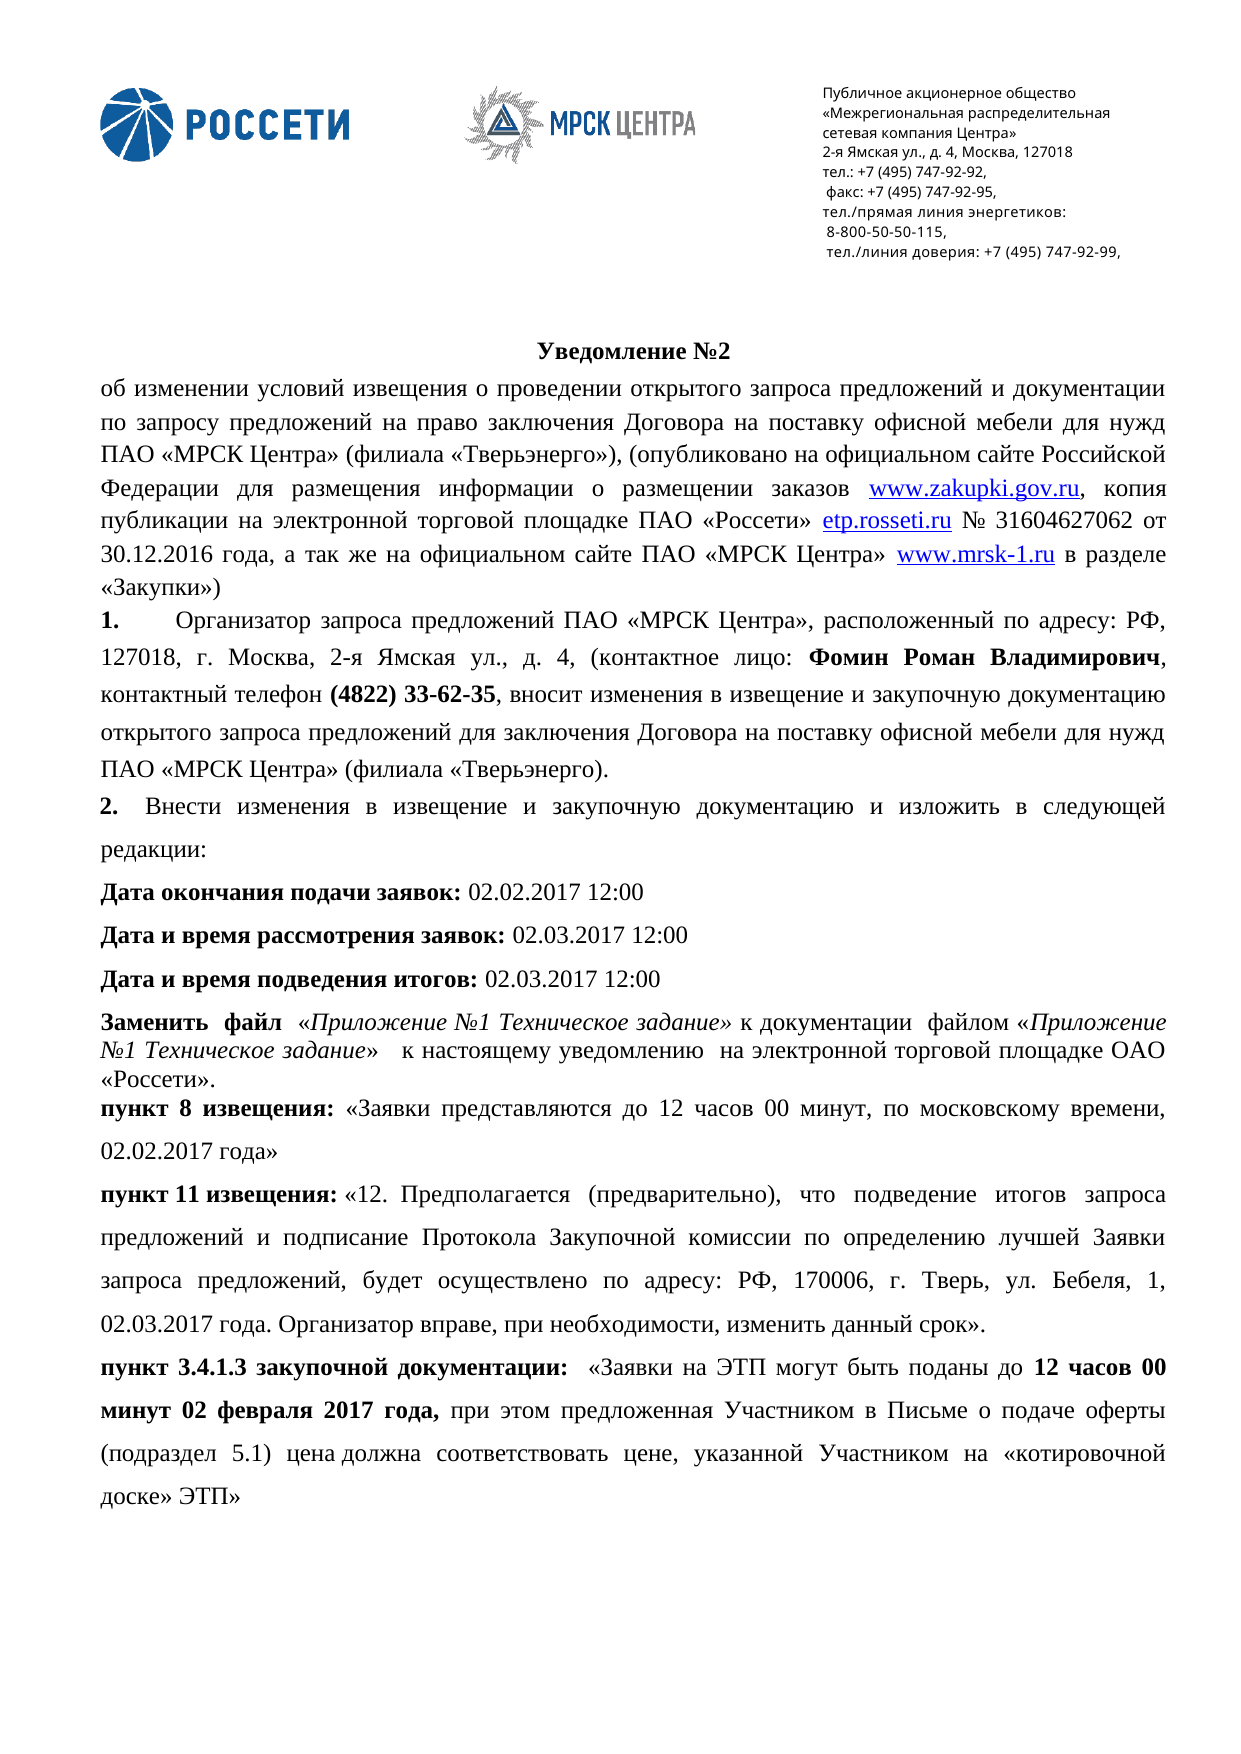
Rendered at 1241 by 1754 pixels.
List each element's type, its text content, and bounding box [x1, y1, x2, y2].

list Дата окончания подачи заявок: 02.02.2017 12:00 [100, 877, 1167, 906]
text Уведомление №2 [100, 336, 1167, 365]
list Дата и время рассмотрения заявок: 02.03.2017 12:00 [100, 921, 1167, 949]
text Заменить файл «Приложение №1 Техническое задание» к документации файлом «Приложение №1 Техническое задание» к настоящему уведомлению на электронной торговой площадке ОАО «Россети». [100, 1007, 1167, 1093]
list Дата и время подведения итогов: 02.03.2017 12:00 [100, 964, 1167, 992]
picture [100, 86, 696, 164]
list пункт 11 извещения: «12. Предполагается (предварительно), что подведение итогов запроса предложений и подписание Протокола Закупочной комиссии по определению лучшей Заявки запроса предложений, будет осуществлено по адресу: РФ, 170006, г. Тверь, ул. Бебеля, 1, 02.03.2017 года. Организатор вправе, при необходимости, изменить данный срок». [100, 1179, 1167, 1337]
list Внести изменения в извещение и закупочную документацию и изложить в следующей редакции: [99, 791, 1167, 863]
list пункт 3.4.1.3 закупочной документации: «Заявки на ЭТП могут быть поданы до 12 часов 00 минут 02 февраля 2017 года, при этом предложенная Участником в Письме о подаче оферты (подраздел 5.1) цена должна соответствовать цене, указанной Участником на «котировочной доске» ЭТП» [100, 1352, 1167, 1510]
text об изменении условий извещения о проведении открытого запроса предложений и документации по запросу предложений на право заключения Договора на поставку офисной мебели для нужд ПАО «МРСК Центра» (филиала «Тверьэнерго»), (опубликовано на официальном сайте Российской Федерации для размещения информации о размещении заказов www.zakupki.gov.ru, копия публикации на электронной торговой площадке ПАО «Россети» etp.rosseti.ru № 31604627062 от 30.12.2016 года, а так же на официальном сайте ПАО «МРСК Центра» www.mrsk-1.ru в разделе «Закупки») [100, 373, 1167, 600]
list Организатор запроса предложений ПАО «МРСК Центра», расположенный по адресу: РФ, 127018, г. Москва, 2-я Ямская ул., д. 4, (контактное лицо: Фомин Роман Владимирович, контактный телефон (4822) 33-62-35, вносит изменения в извещение и закупочную документацию открытого запроса предложений для заключения Договора на поставку офисной мебели для нужд ПАО «МРСК Центра» (филиала «Тверьэнерго). [100, 605, 1167, 783]
list пункт 8 извещения: «Заявки представляются до 12 часов 00 минут, по московскому времени, 02.02.2017 года» [100, 1093, 1167, 1165]
